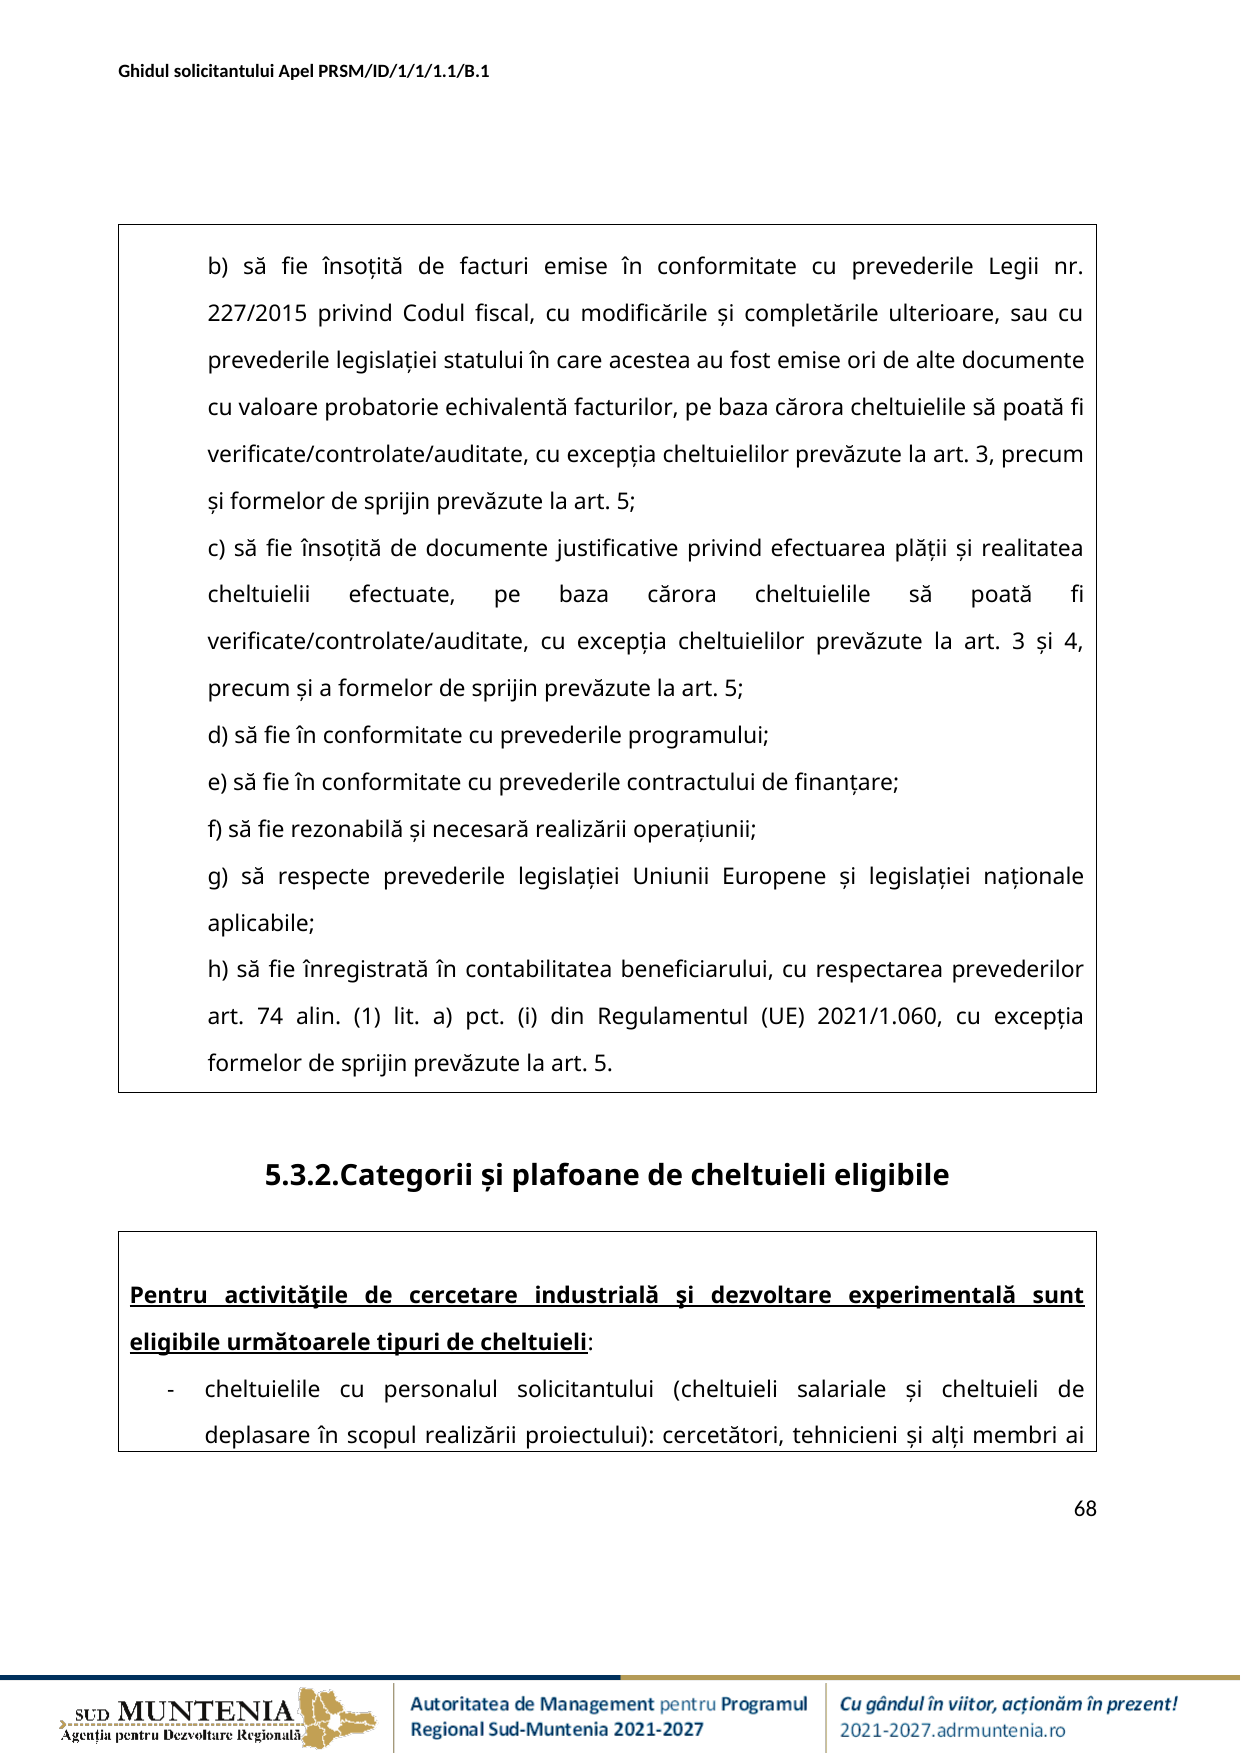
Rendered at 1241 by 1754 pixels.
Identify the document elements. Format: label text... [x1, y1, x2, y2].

subtitle 5.3.2.Categorii și plafoane de cheltuieli eligibile [118, 1154, 1097, 1194]
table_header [119, 225, 1096, 1092]
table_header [119, 1232, 1096, 1451]
picture [0, 1675, 1241, 1754]
